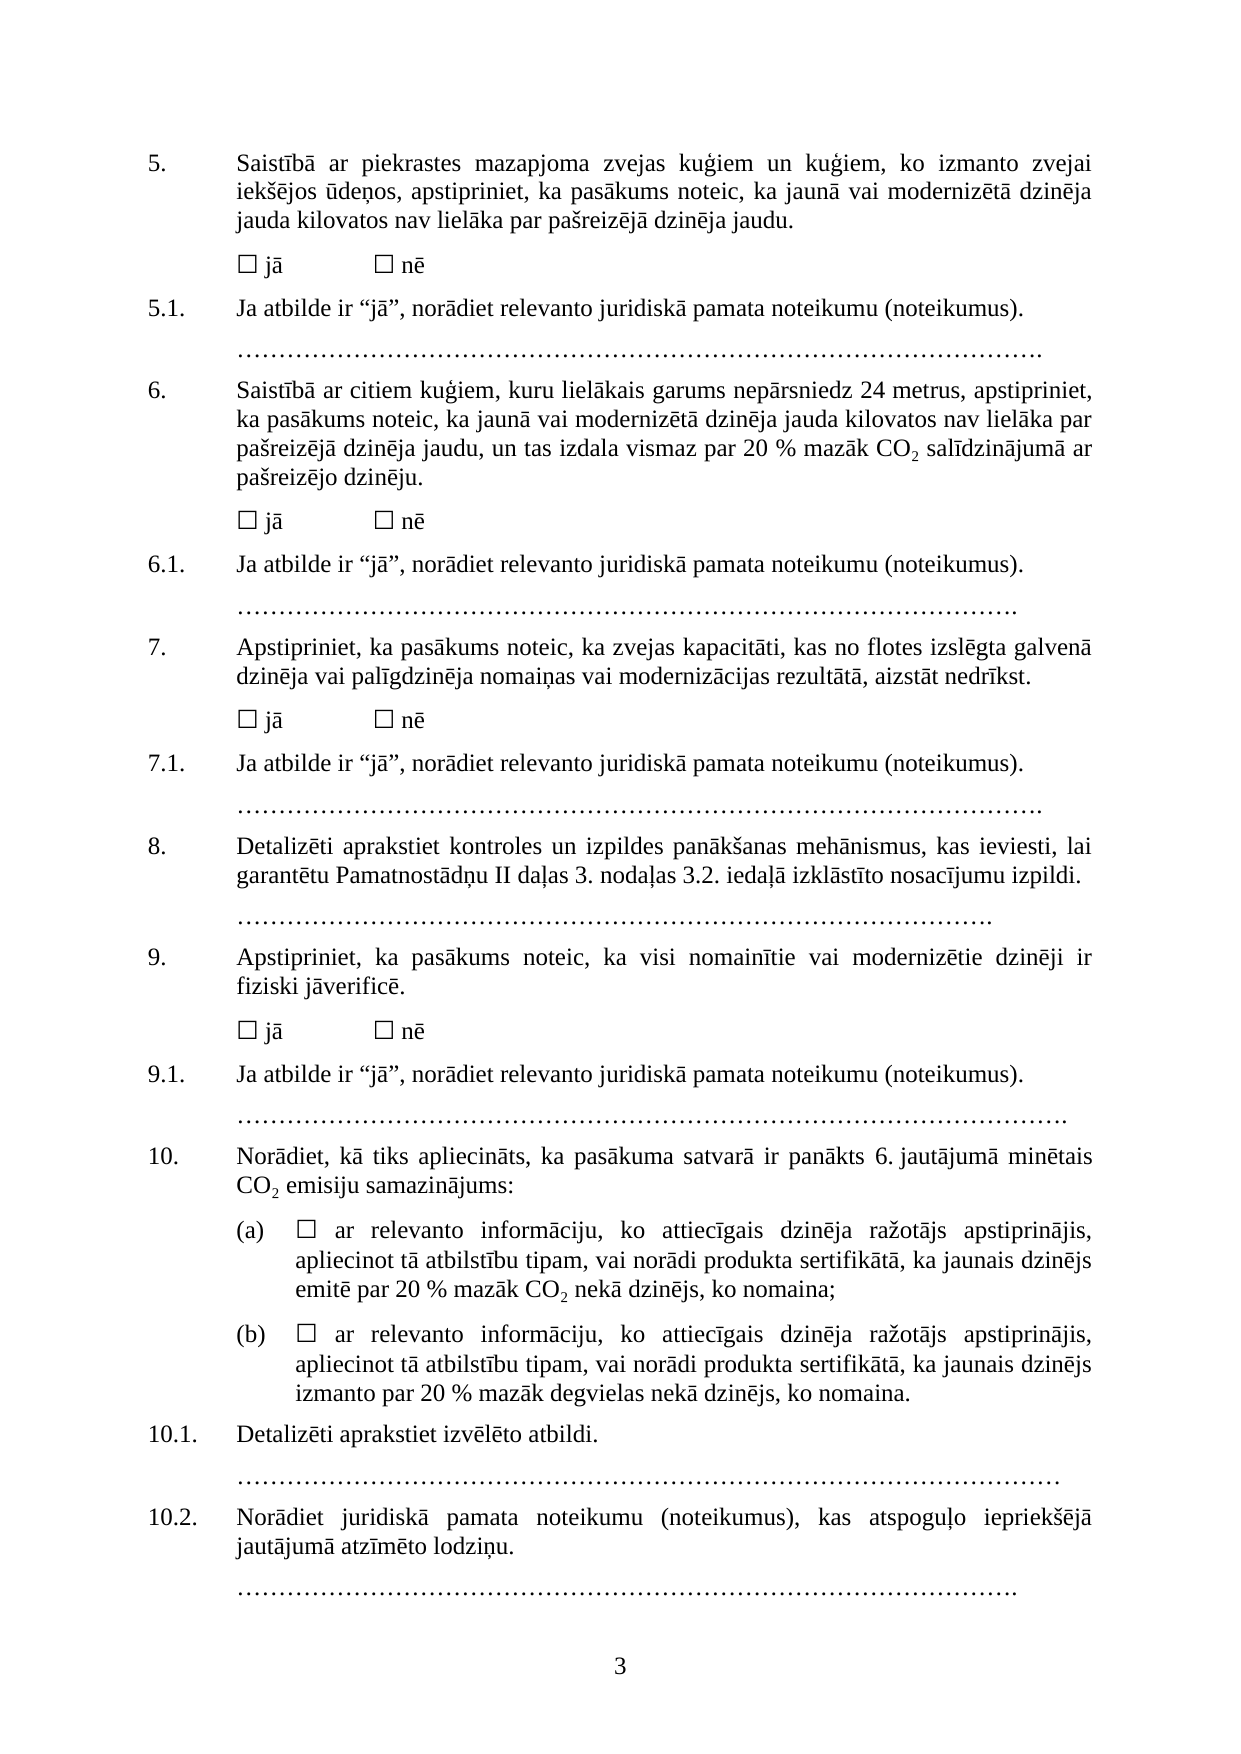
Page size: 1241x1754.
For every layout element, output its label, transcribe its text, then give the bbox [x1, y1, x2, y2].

text ……………………………………………………………………………………… [236, 1461, 1093, 1489]
text …………………………………………………………………………………. [236, 1572, 1093, 1601]
text jā nē [236, 1012, 1093, 1046]
text 8. Detalizēti aprakstiet kontroles un izpildes panākšanas mehānismus, kas ieviesti, lai garantētu Pamatnostādņu II daļas 3. nodaļas 3.2. iedaļā izklāstīto nosacījumu izpildi. [148, 831, 1093, 888]
text 5.1. Ja atbilde ir “jā”, norādiet relevanto juridiskā pamata noteikumu (noteikumus). [148, 293, 1093, 322]
text 9.1. Ja atbilde ir “jā”, norādiet relevanto juridiskā pamata noteikumu (noteikumus). [148, 1059, 1093, 1088]
text (a) ar relevanto informāciju, ko attiecīgais dzinēja ražotājs apstiprinājis, apliecinot tā atbilstību tipam, vai norādi produkta sertifikātā, ka jaunais dzinējs emitē par 20 % mazāk CO₂ nekā dzinējs, ko nomaina; [236, 1211, 1093, 1303]
text 10.1. Detalizēti aprakstiet izvēlēto atbildi. [148, 1419, 1093, 1448]
text 6.1. Ja atbilde ir “jā”, norādiet relevanto juridiskā pamata noteikumu (noteikumus). [148, 549, 1093, 578]
text jā nē [236, 702, 1093, 736]
text ………………………………………………………………………………………. [236, 1100, 1093, 1129]
text (b) ar relevanto informāciju, ko attiecīgais dzinēja ražotājs apstiprinājis, apliecinot tā atbilstību tipam, vai norādi produkta sertifikātā, ka jaunais dzinējs izmanto par 20 % mazāk degvielas nekā dzinējs, ko nomaina. [236, 1315, 1093, 1407]
text 10. Norādiet, kā tiks apliecināts, ka pasākuma satvarā ir panākts 6. jautājumā minētais CO₂ emisiju samazinājums: [148, 1141, 1093, 1199]
text jā nē [236, 246, 1093, 280]
text 10.2. Norādiet juridiskā pamata noteikumu (noteikumus), kas atspoguļo iepriekšējā jautājumā atzīmēto lodziņu. [148, 1502, 1093, 1559]
text 7. Apstipriniet, ka pasākums noteic, ka zvejas kapacitāti, kas no flotes izslēgta galvenā dzinēja vai palīgdzinēja nomaiņas vai modernizācijas rezultātā, aizstāt nedrīkst. [148, 632, 1093, 689]
text 5. Saistībā ar piekrastes mazapjoma zvejas kuģiem un kuģiem, ko izmanto zvejai iekšējos ūdeņos, apstipriniet, ka pasākums noteic, ka jaunā vai modernizētā dzinēja jauda kilovatos nav lielāka par pašreizējā dzinēja jaudu. [148, 148, 1093, 234]
text jā nē [236, 503, 1093, 537]
text ……………………………………………………………………………………. [236, 334, 1093, 363]
text 9. Apstipriniet, ka pasākums noteic, ka visi nomainītie vai modernizētie dzinēji ir fiziski jāverificē. [148, 942, 1093, 1000]
text ……………………………………………………………………………………. [236, 790, 1093, 818]
text 6. Saistībā ar citiem kuģiem, kuru lielākais garums nepārsniedz 24 metrus, apstipriniet, ka pasākums noteic, ka jaunā vai modernizētā dzinēja jauda kilovatos nav lielāka par pašreizējā dzinēja jaudu, un tas izdala vismaz par 20 % mazāk CO₂ salīdzinājumā ar pašreizējo dzinēju. [148, 375, 1093, 490]
text 7.1. Ja atbilde ir “jā”, norādiet relevanto juridiskā pamata noteikumu (noteikumus). [148, 748, 1093, 777]
text …………………………………………………………………………………. [236, 591, 1093, 619]
text ………………………………………………………………………………. [236, 901, 1093, 930]
